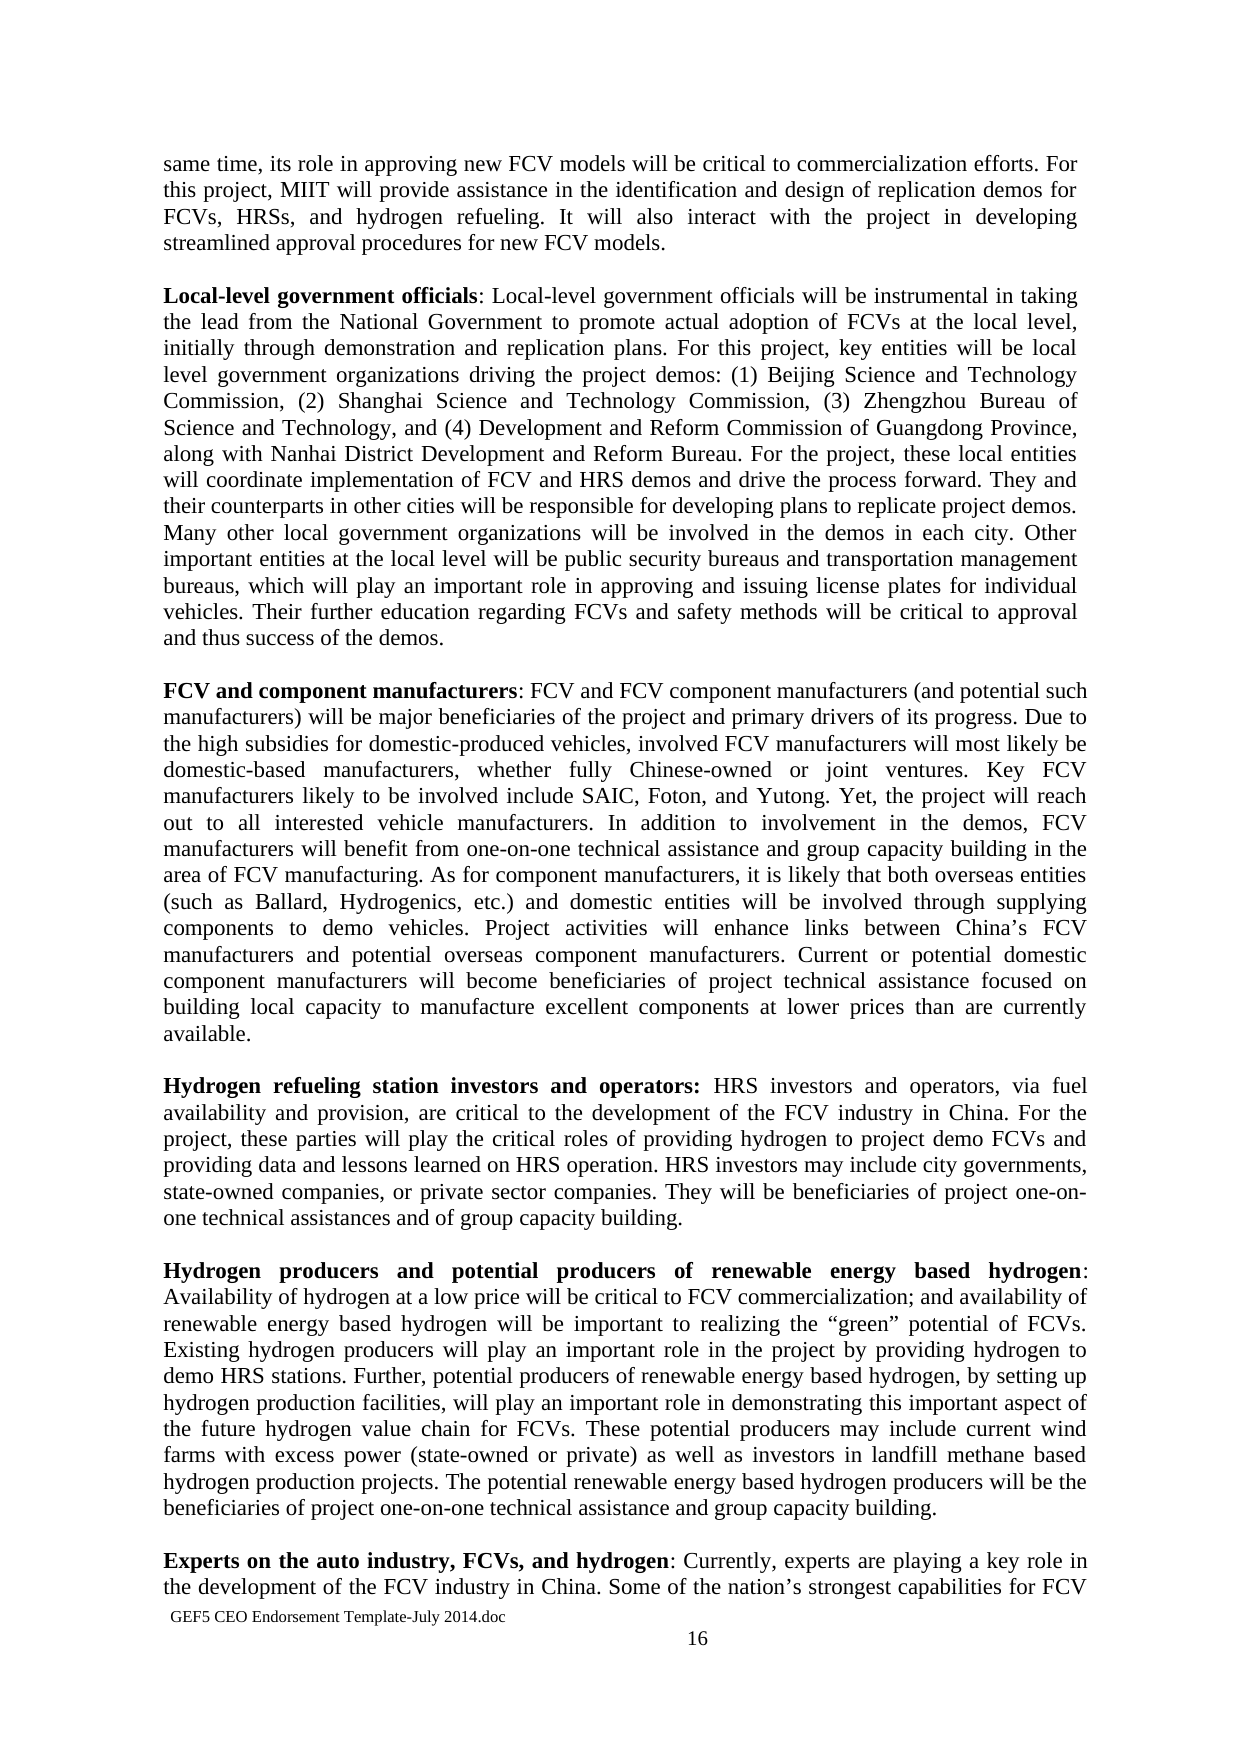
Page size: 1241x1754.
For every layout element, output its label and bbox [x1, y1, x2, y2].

table_header [152, 150, 1090, 1599]
